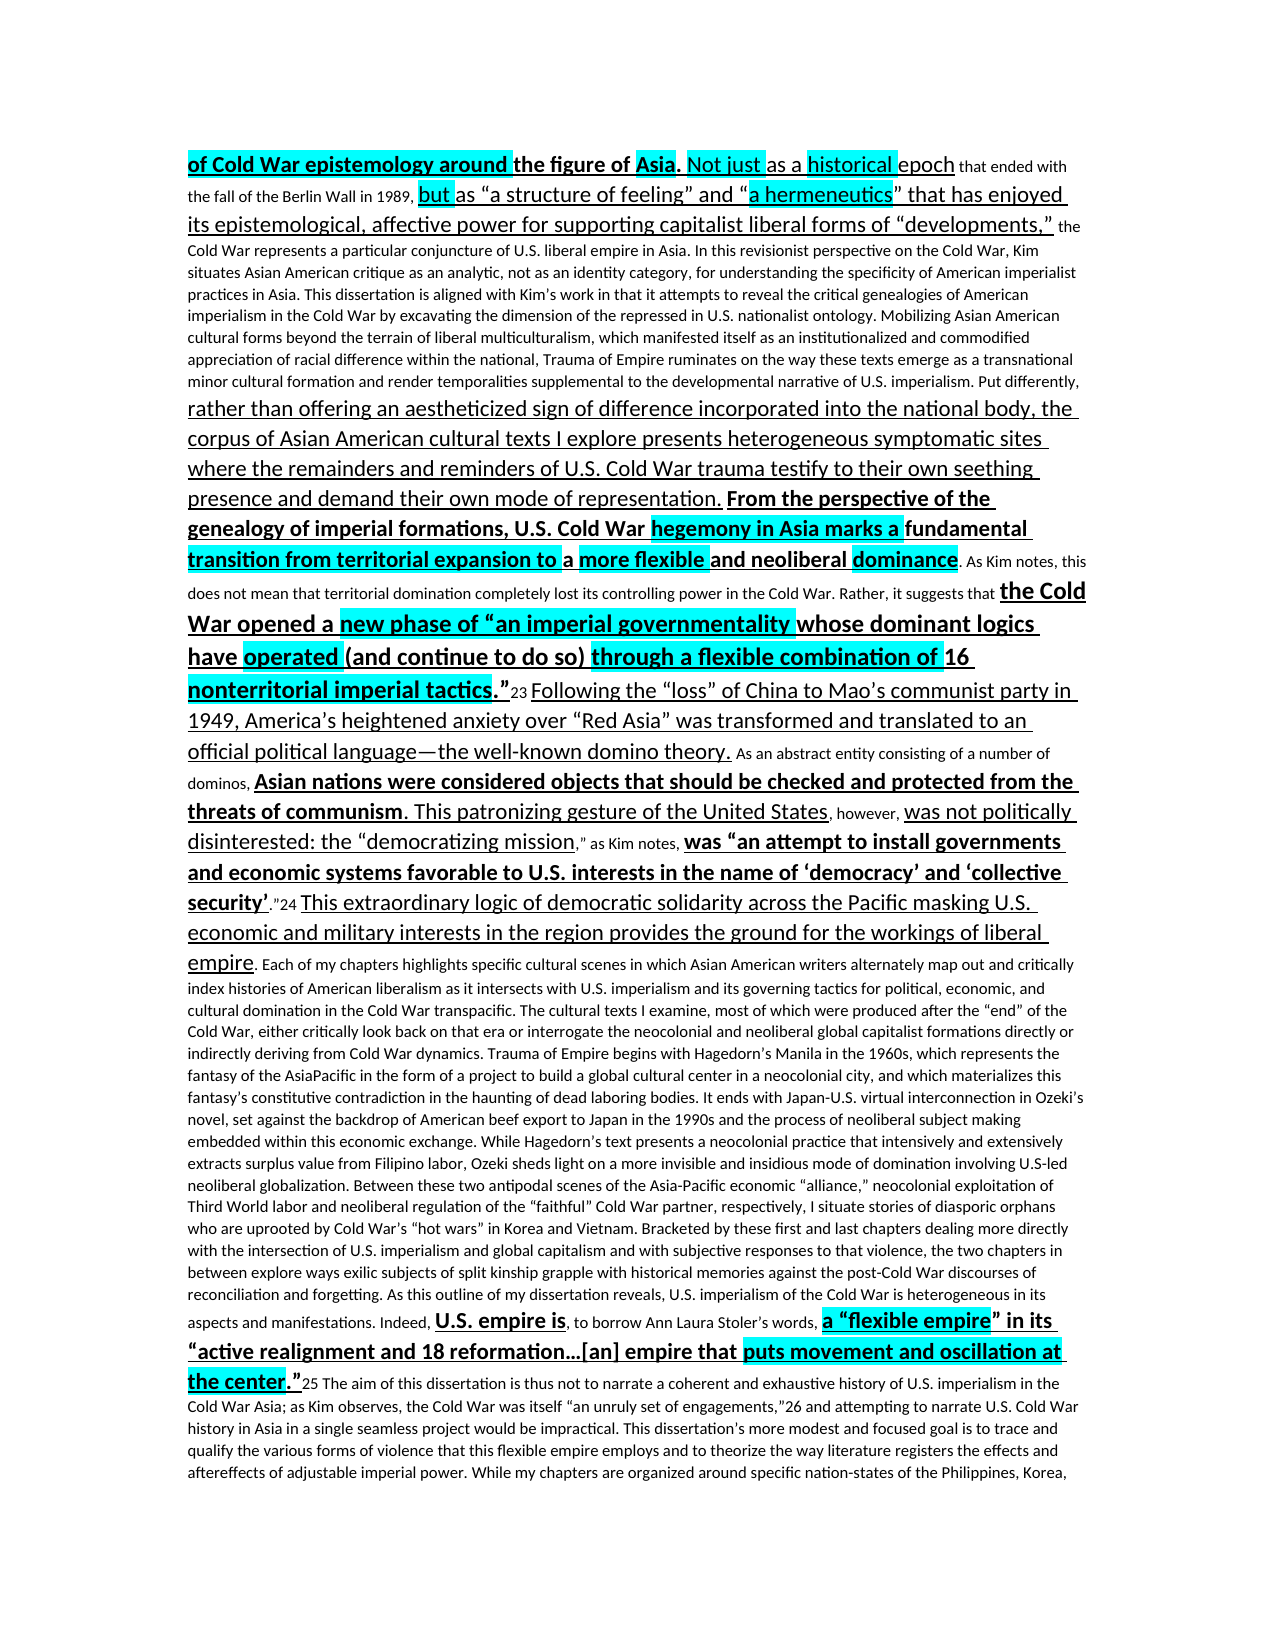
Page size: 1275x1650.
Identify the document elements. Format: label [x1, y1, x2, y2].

text [187, 150, 1087, 1483]
